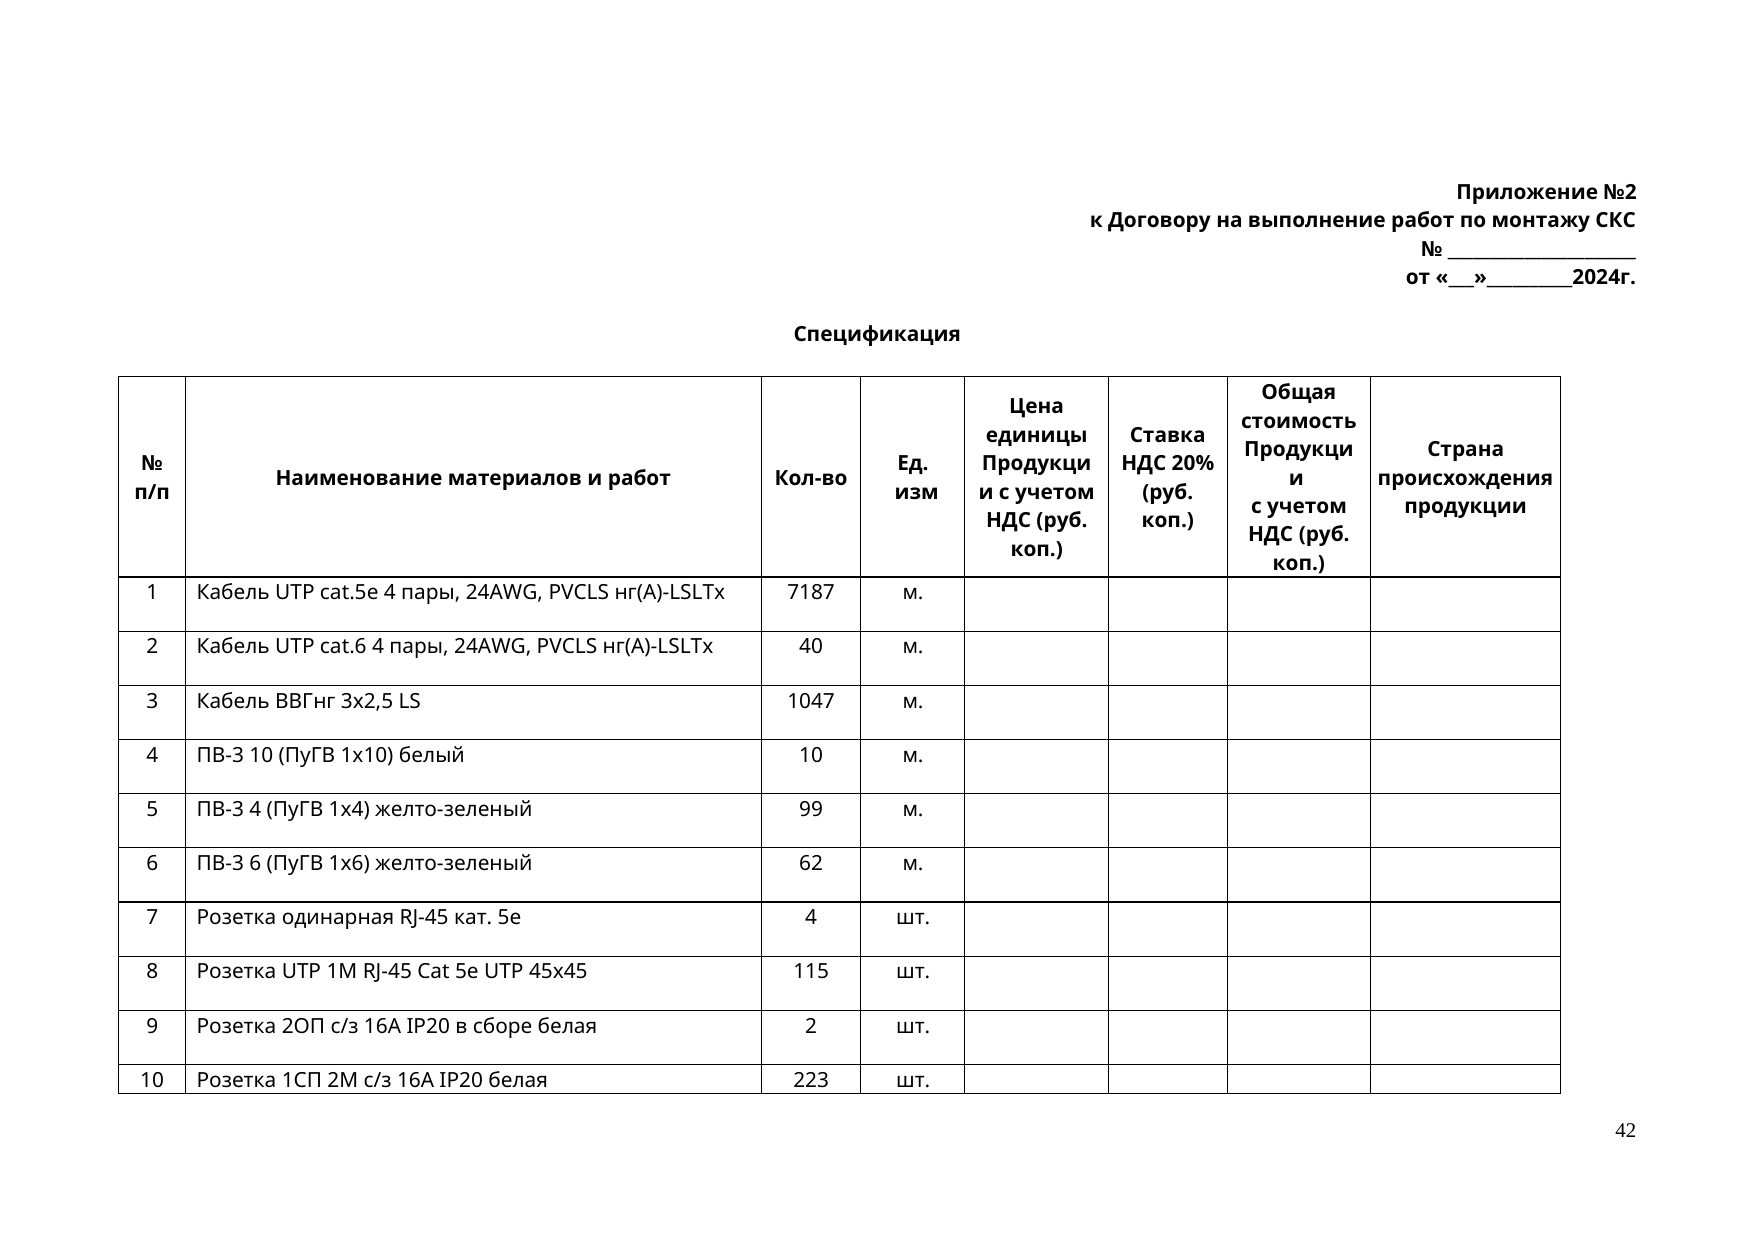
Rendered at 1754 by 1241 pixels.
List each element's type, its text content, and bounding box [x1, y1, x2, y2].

table_cell Розетка одинарная RJ-45 кат. 5е [186, 903, 761, 956]
table_cell 4 [762, 903, 860, 956]
table_cell [1109, 794, 1227, 847]
text к Договору на выполнение работ по монтажу СКС [118, 206, 1636, 234]
table_cell [1371, 740, 1560, 793]
table_cell шт. [861, 903, 964, 956]
table_cell 99 [762, 794, 860, 847]
table_cell [1228, 578, 1370, 631]
table_cell [1228, 1065, 1370, 1093]
table_cell [965, 957, 1108, 1010]
table_cell [1228, 848, 1370, 901]
table_cell [965, 578, 1108, 631]
table_cell 2 [762, 1011, 860, 1064]
table_header Ставка НДС 20% (руб. коп.) [1109, 377, 1227, 576]
table_cell 1047 [762, 686, 860, 739]
table_cell [1371, 903, 1560, 956]
table_cell [965, 740, 1108, 793]
table_cell 8 [119, 957, 185, 1010]
table_cell 2 [119, 632, 185, 685]
table_cell [1109, 740, 1227, 793]
table_cell [1109, 957, 1227, 1010]
table_cell 3 [119, 686, 185, 739]
table_cell шт. [861, 957, 964, 1010]
table_cell м. [861, 794, 964, 847]
text Приложение №2 [118, 177, 1636, 206]
table_cell ПВ-3 4 (ПуГВ 1х4) желто-зеленый [186, 794, 761, 847]
table_cell [965, 903, 1108, 956]
table_cell шт. [861, 1065, 964, 1093]
table_cell м. [861, 848, 964, 901]
table_cell 1 [119, 578, 185, 631]
table_cell [1371, 957, 1560, 1010]
table_cell [1228, 794, 1370, 847]
table_cell 7 [119, 903, 185, 956]
table_header Цена единицы Продукции с учетом НДС (руб. коп.) [965, 377, 1108, 576]
table_cell [1371, 848, 1560, 901]
table_cell [1109, 578, 1227, 631]
table_cell [1371, 1011, 1560, 1064]
table_cell [1228, 957, 1370, 1010]
table_cell м. [861, 632, 964, 685]
table_cell Розетка 1СП 2М с/з 16А IP20 белая [186, 1065, 761, 1093]
table_cell м. [861, 578, 964, 631]
table_cell Кабель UTP cat.5e 4 пары, 24AWG, PVCLS нг(А)-LSLTx [186, 578, 761, 631]
table_cell 40 [762, 632, 860, 685]
table_cell [1228, 1011, 1370, 1064]
table_cell [1228, 632, 1370, 685]
table_cell 5 [119, 794, 185, 847]
text № ______________________ [118, 234, 1636, 262]
table_cell [1228, 903, 1370, 956]
table_cell [965, 632, 1108, 685]
table_header Страна происхождения продукции [1371, 377, 1560, 576]
table_cell 9 [119, 1011, 185, 1064]
table_cell 10 [119, 1065, 185, 1093]
table_cell [1371, 794, 1560, 847]
table_cell м. [861, 740, 964, 793]
table_cell Розетка UTP 1М RJ-45 Cat 5e UTP 45x45 [186, 957, 761, 1010]
table_cell 115 [762, 957, 860, 1010]
table_cell [1371, 632, 1560, 685]
text от «___»__________2024г. [118, 262, 1636, 291]
table_cell [965, 1011, 1108, 1064]
table_cell [1109, 848, 1227, 901]
table_cell [965, 848, 1108, 901]
table_cell 4 [119, 740, 185, 793]
table_cell [1371, 686, 1560, 739]
table_header Общая стоимость Продукции с учетом НДС (руб. коп.) [1228, 377, 1370, 576]
table_cell [1109, 1011, 1227, 1064]
table_cell [965, 794, 1108, 847]
table_cell Розетка 2ОП с/з 16А IP20 в сборе белая [186, 1011, 761, 1064]
text Спецификация [118, 319, 1636, 348]
table_cell [1371, 1065, 1560, 1093]
table_cell 223 [762, 1065, 860, 1093]
table_header № п/п [119, 377, 185, 576]
table_cell шт. [861, 1011, 964, 1064]
table_cell [1109, 632, 1227, 685]
table_cell Кабель ВВГнг 3х2,5 LS [186, 686, 761, 739]
table_cell ПВ-3 10 (ПуГВ 1х10) белый [186, 740, 761, 793]
table_cell [1228, 740, 1370, 793]
table_cell м. [861, 686, 964, 739]
table_cell 6 [119, 848, 185, 901]
table_header Ед. изм [861, 377, 964, 576]
table_header Наименование материалов и работ [186, 377, 761, 576]
table_cell [965, 1065, 1108, 1093]
table_header Кол-во [762, 377, 860, 576]
table_cell [1109, 686, 1227, 739]
table_cell 62 [762, 848, 860, 901]
table_cell Кабель UTP cat.6 4 пары, 24AWG, PVCLS нг(А)-LSLTx [186, 632, 761, 685]
table_cell [965, 686, 1108, 739]
table_cell [1371, 578, 1560, 631]
table_cell 7187 [762, 578, 860, 631]
table_cell [1228, 686, 1370, 739]
table_cell ПВ-3 6 (ПуГВ 1х6) желто-зеленый [186, 848, 761, 901]
table_cell 10 [762, 740, 860, 793]
table_cell [1109, 903, 1227, 956]
table_cell [1109, 1065, 1227, 1093]
